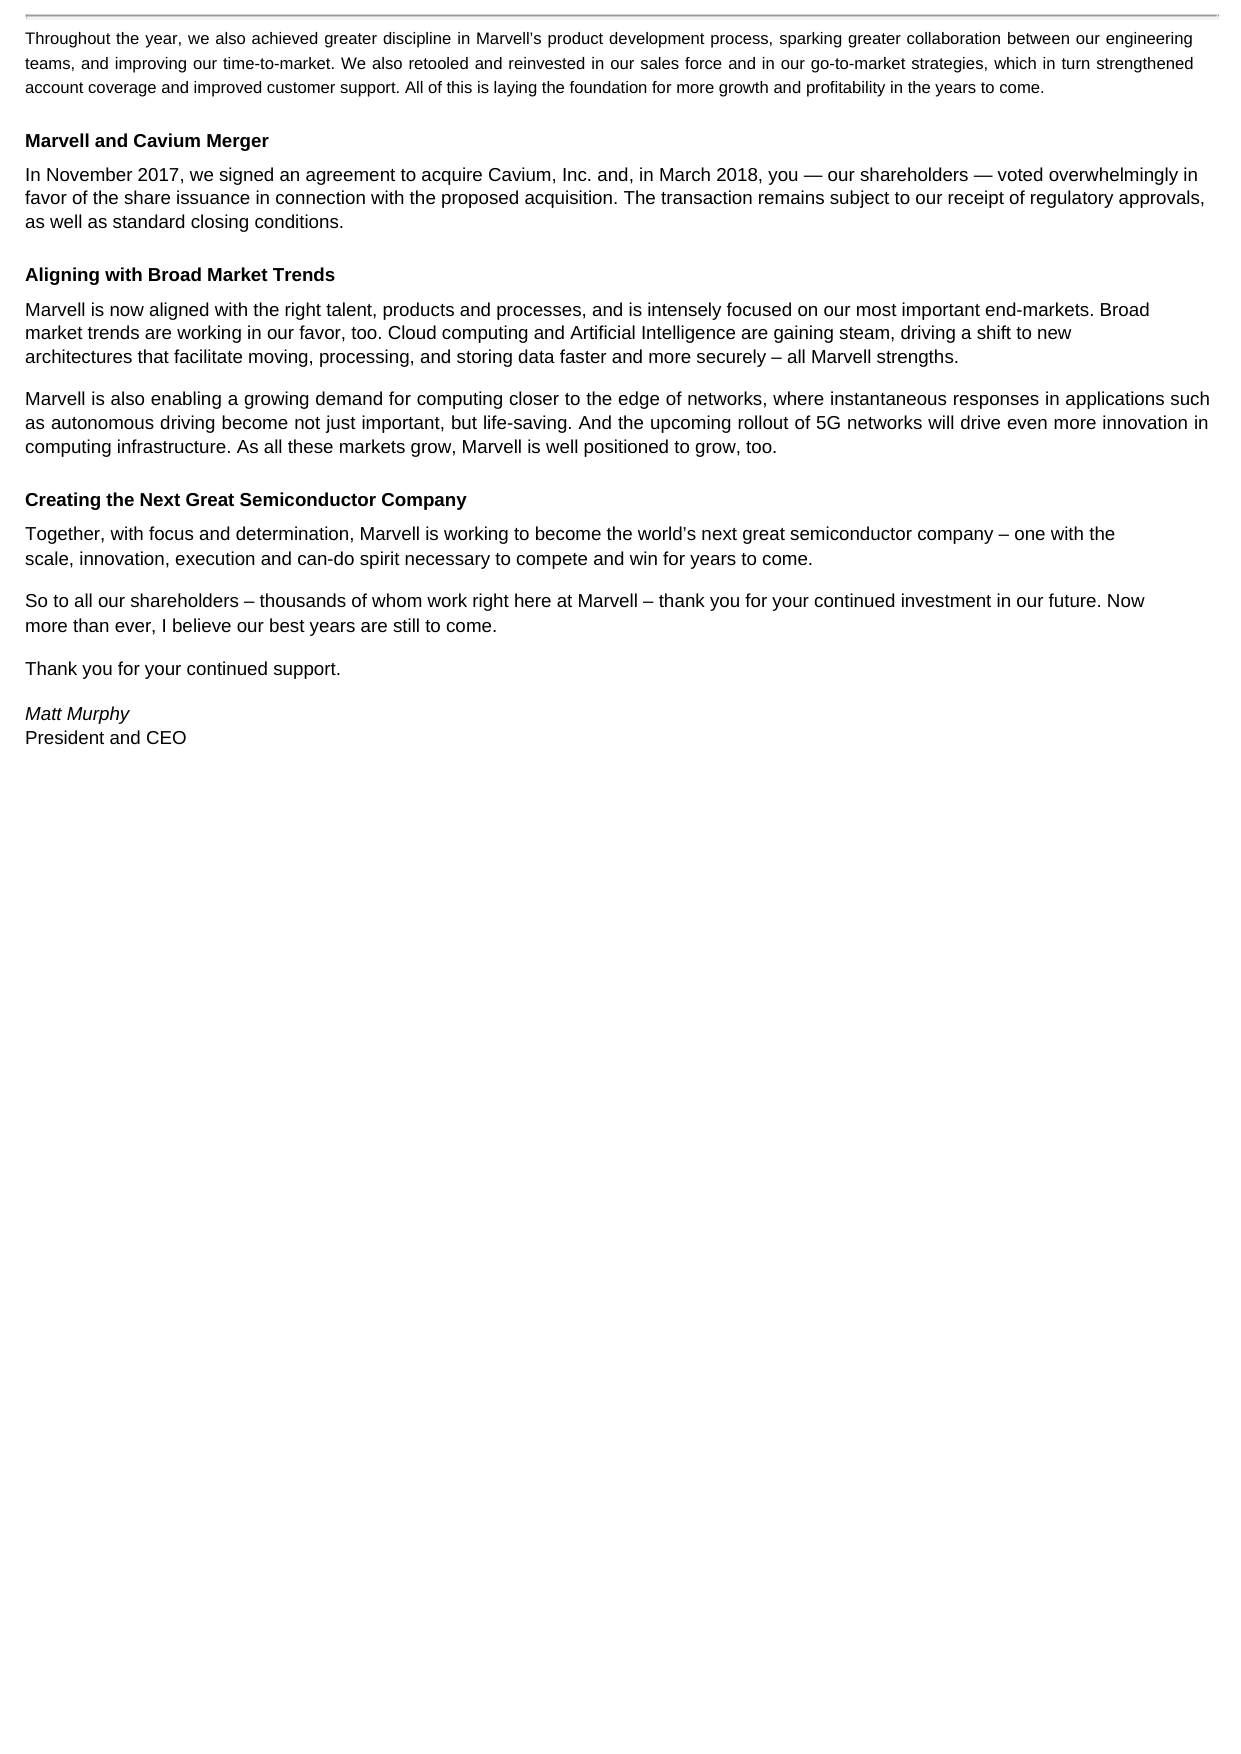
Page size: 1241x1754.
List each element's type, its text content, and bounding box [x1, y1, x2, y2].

text President and CEO [25, 726, 1211, 748]
text Marvell is now aligned with the right talent, products and processes, and is intensely focused on our most important end-markets. Broad market trends are working in our favor, too. Cloud computing and Artificial Intelligence are gaining steam, driving a shift to new architectures that facilitate moving, processing, and storing data faster and more securely – all Marvell strengths. [25, 298, 1182, 367]
text Throughout the year, we also achieved greater discipline in Marvell’s product development process, sparking greater collaboration between our engineering teams, and improving our time-to-market. We also retooled and reinvested in our sales force and in our go-to-market strategies, which in turn strengthened account coverage and improved customer support. All of this is laying the foundation for more growth and profitability in the years to come. [25, 28, 1194, 97]
text Creating the Next Great Semiconductor Company [25, 489, 1211, 510]
text Matt Murphy [25, 702, 1211, 724]
text Thank you for your continued support. [25, 657, 1211, 679]
picture [23, 14, 1220, 21]
text Marvell is also enabling a growing demand for computing closer to the edge of networks, where instantaneous responses in applications such as autonomous driving become not just important, but life-saving. And the upcoming rollout of 5G networks will drive even more innovation in computing infrastructure. As all these markets grow, Marvell is well positioned to grow, too. [25, 388, 1211, 457]
text Together, with focus and determination, Marvell is working to become the world’s next great semiconductor company – one with the scale, innovation, execution and can-do spirit necessary to compete and win for years to come. [25, 523, 1161, 569]
text Marvell and Cavium Merger [25, 129, 1211, 151]
text In November 2017, we signed an agreement to acquire Cavium, Inc. and, in March 2018, you — our shareholders — voted overwhelmingly in favor of the share issuance in connection with the proposed acquisition. The transaction remains subject to our receipt of regulatory approvals, as well as standard closing conditions. [25, 163, 1207, 232]
text So to all our shareholders – thousands of whom work right here at Marvell – thank you for your continued investment in our future. Now more than ever, I believe our best years are still to come. [25, 590, 1186, 637]
text Aligning with Broad Market Trends [25, 264, 1211, 286]
